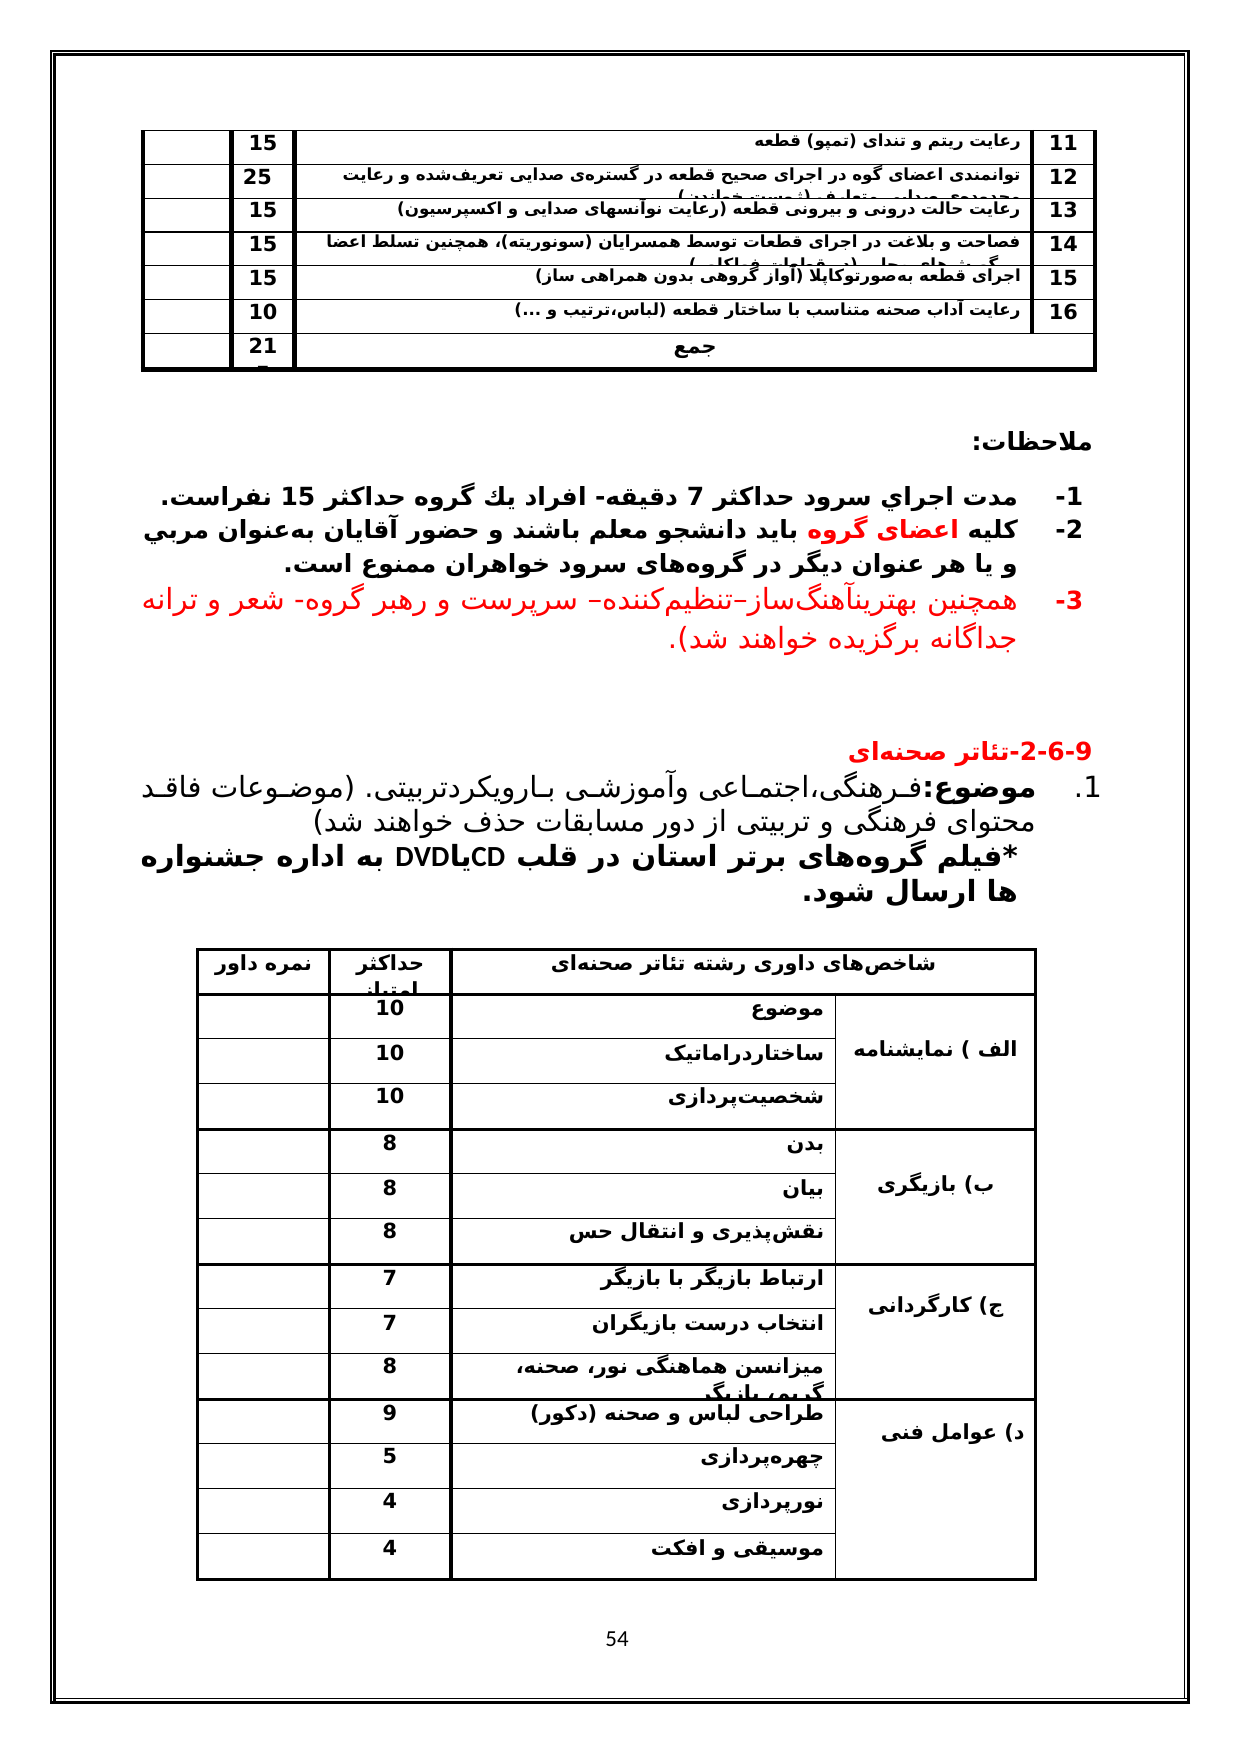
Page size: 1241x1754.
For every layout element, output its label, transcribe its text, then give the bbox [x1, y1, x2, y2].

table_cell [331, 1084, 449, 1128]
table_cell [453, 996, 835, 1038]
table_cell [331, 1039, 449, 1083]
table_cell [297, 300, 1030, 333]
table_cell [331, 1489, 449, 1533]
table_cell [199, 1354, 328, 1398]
list همچنين بهترينآهنگ‌ساز–تنظیم‌کننده– سرپرست و رهبر گروه- شعر و ترانه جداگانه برگزيده خواهند شد). [141, 582, 1055, 655]
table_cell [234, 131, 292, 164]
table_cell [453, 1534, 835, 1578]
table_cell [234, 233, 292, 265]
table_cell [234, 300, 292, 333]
subtitle 2-6-9-تئاتر صحنه‌ای [141, 737, 1093, 766]
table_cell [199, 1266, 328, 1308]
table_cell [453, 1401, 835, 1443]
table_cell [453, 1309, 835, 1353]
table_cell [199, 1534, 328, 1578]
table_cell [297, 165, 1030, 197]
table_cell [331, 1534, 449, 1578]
list مدت اجراي سرود حداكثر 7 دقيقه- افراد يك گروه حداكثر 15 نفراست. [141, 482, 1055, 511]
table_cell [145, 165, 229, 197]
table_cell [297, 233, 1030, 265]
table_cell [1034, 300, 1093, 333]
list *فیلم گروه‌های برتر استان در قلب CDیاDVD به اداره جشنواره ها ارسال شود. [141, 838, 1018, 908]
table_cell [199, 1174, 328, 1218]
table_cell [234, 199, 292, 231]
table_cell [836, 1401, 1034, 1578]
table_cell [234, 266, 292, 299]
text ملاحظات: [141, 427, 1093, 456]
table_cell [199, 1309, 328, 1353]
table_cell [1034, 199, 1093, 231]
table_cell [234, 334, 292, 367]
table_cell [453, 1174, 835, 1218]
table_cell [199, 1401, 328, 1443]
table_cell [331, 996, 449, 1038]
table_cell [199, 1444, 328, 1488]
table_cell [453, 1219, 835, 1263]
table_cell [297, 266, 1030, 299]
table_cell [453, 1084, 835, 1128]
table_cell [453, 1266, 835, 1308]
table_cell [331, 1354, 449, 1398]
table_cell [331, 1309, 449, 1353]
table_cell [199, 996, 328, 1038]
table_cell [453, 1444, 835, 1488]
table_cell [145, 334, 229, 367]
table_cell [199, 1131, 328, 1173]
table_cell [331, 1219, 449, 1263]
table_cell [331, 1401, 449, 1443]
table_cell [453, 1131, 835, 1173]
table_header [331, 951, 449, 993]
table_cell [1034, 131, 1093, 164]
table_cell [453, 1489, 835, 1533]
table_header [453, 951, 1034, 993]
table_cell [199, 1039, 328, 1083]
list كليه اعضای گروه بايد دانشجو معلم باشند و حضور آقايان به‌عنوان مربي و يا هر عنوان ديگر در گروه‌های سرود خواهران ممنوع است. [141, 515, 1055, 578]
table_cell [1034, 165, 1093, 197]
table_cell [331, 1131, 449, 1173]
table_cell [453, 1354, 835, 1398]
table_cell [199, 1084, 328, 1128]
list موضوع:فرهنگی،اجتماعی وآموزشی بارویکردتربیتی. (موضوعات فاقد محتوای فرهنگی و تربیتی از دور مسابقات حذف خواهند شد) [141, 770, 1074, 838]
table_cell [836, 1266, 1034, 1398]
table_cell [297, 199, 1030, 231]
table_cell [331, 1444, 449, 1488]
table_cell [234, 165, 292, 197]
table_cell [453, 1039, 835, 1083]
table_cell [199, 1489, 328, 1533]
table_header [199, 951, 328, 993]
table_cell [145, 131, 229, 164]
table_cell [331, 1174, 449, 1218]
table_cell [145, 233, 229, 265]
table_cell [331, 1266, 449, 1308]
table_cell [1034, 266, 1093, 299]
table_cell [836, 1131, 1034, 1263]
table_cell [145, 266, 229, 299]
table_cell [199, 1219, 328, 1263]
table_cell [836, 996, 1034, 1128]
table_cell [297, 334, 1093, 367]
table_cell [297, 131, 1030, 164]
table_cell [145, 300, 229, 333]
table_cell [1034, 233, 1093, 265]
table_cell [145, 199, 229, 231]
